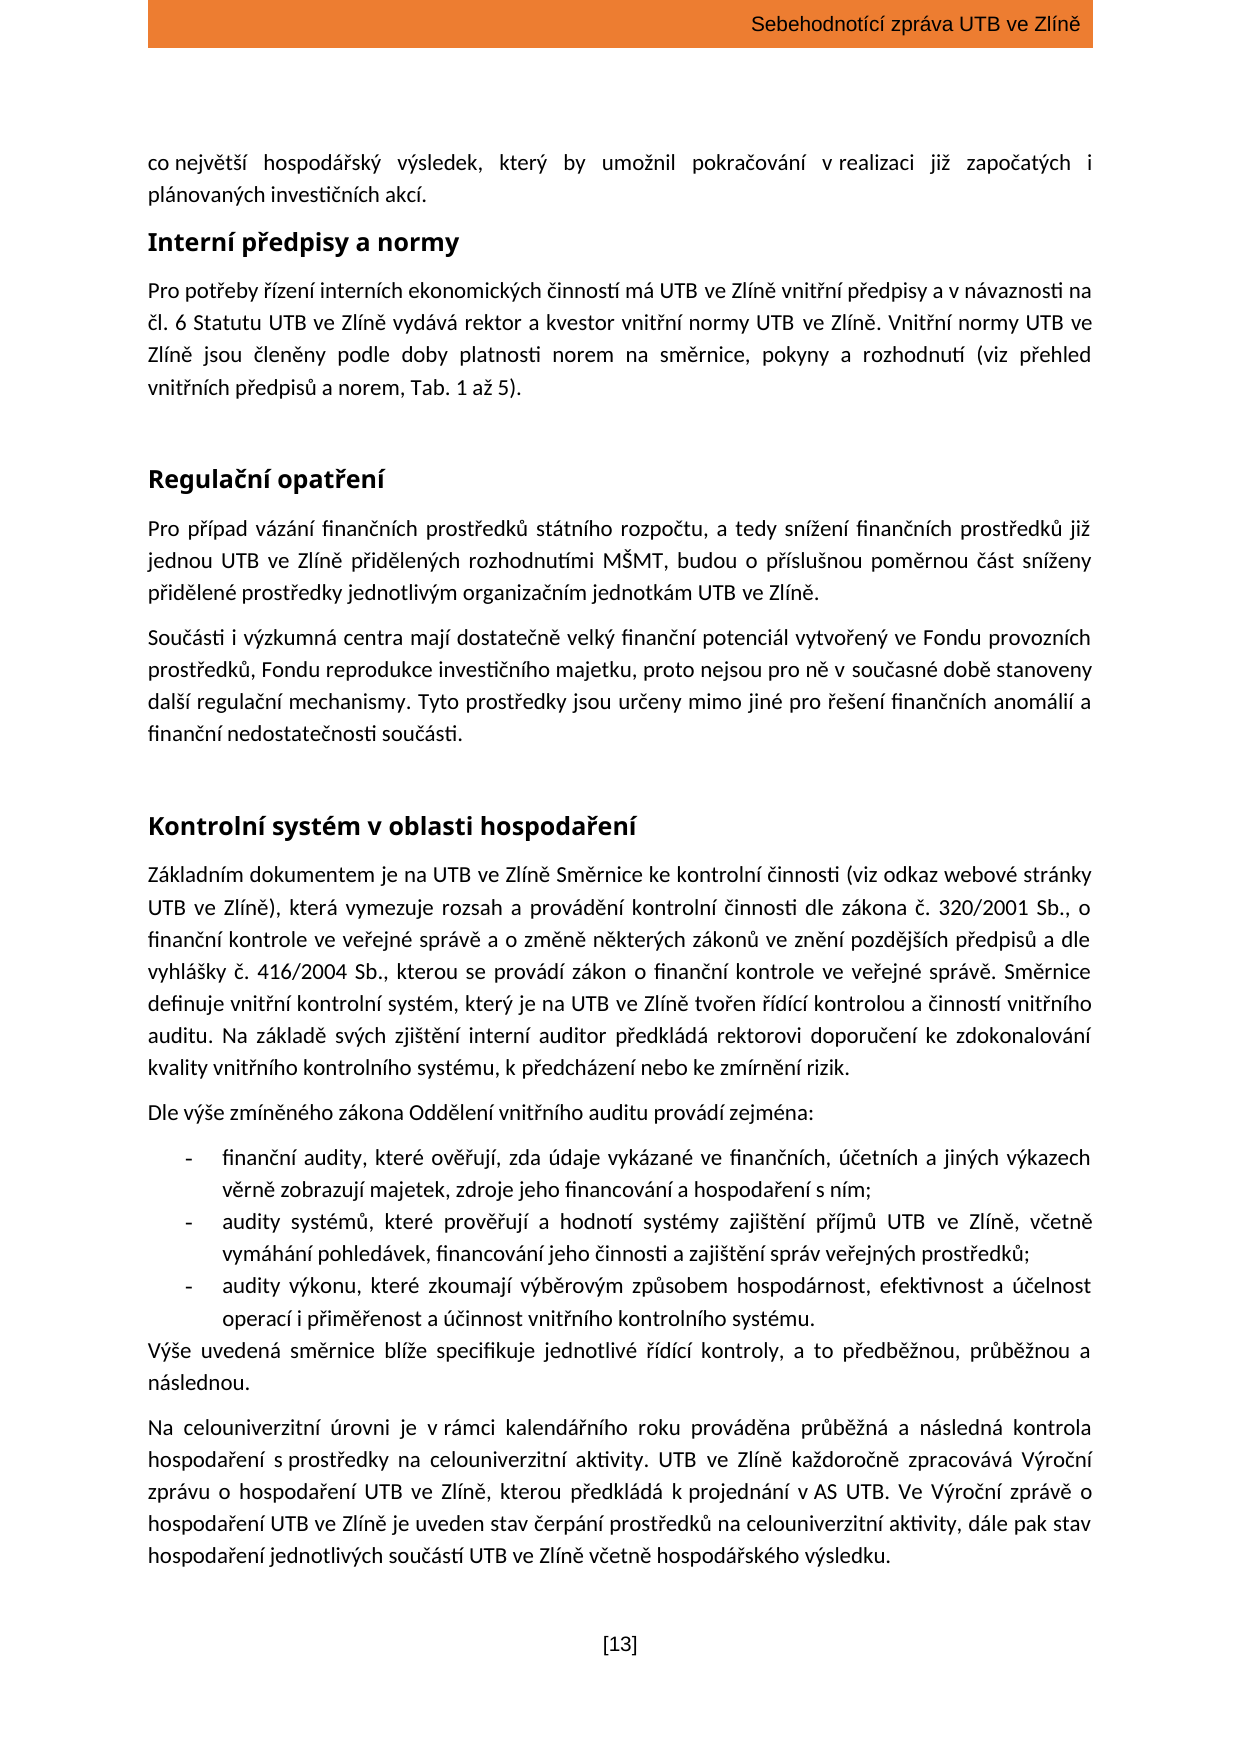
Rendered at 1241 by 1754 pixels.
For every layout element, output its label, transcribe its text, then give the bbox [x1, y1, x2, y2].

text Základním dokumentem je na UTB ve Zlíně Směrnice ke kontrolní činnosti (viz odkaz webové stránky UTB ve Zlíně), která vymezuje rozsah a provádění kontrolní činnosti dle zákona č. 320/2001 Sb., o finanční kontrole ve veřejné správě a o změně některých zákonů ve znění pozdějších předpisů a dle vyhlášky č. 416/2004 Sb., kterou se provádí zákon o finanční kontrole ve veřejné správě. Směrnice definuje vnitřní kontrolní systém, který je na UTB ve Zlíně tvořen řídící kontrolou a činností vnitřního auditu. Na základě svých zjištění interní auditor předkládá rektorovi doporučení ke zdokonalování kvality vnitřního kontrolního systému, k předcházení nebo ke zmírnění rizik. [148, 860, 1093, 1082]
text Na celouniverzitní úrovni je v rámci kalendářního roku prováděna průběžná a následná kontrola hospodaření s prostředky na celouniverzitní aktivity. UTB ve Zlíně každoročně zpracovává Výroční zprávu o hospodaření UTB ve Zlíně, kterou předkládá k projednání v AS UTB. Ve Výroční zprávě o hospodaření UTB ve Zlíně je uveden stav čerpání prostředků na celouniverzitní aktivity, dále pak stav hospodaření jednotlivých součástí UTB ve Zlíně včetně hospodářského výsledku. [148, 1413, 1093, 1570]
text Pro potřeby řízení interních ekonomických činností má UTB ve Zlíně vnitřní předpisy a v návaznosti na čl. 6 Statutu UTB ve Zlíně vydává rektor a kvestor vnitřní normy UTB ve Zlíně. Vnitřní normy UTB ve Zlíně jsou členěny podle doby platnosti norem na směrnice, pokyny a rozhodnutí (viz přehled vnitřních předpisů a norem, Tab. 1 až 5). [148, 276, 1093, 401]
subtitle Regulační opatření [148, 462, 1093, 496]
text Výše uvedená směrnice blíže specifikuje jednotlivé řídící kontroly, a to předběžnou, průběžnou a následnou. [148, 1336, 1093, 1396]
list finanční audity, které ověřují, zda údaje vykázané ve finančních, účetních a jiných výkazech věrně zobrazují majetek, zdroje jeho financování a hospodaření s ním; [185, 1143, 1093, 1203]
text Pro případ vázání finančních prostředků státního rozpočtu, a tedy snížení finančních prostředků již jednou UTB ve Zlíně přidělených rozhodnutími MŠMT, budou o příslušnou poměrnou část sníženy přidělené prostředky jednotlivým organizačním jednotkám UTB ve Zlíně. [148, 514, 1093, 606]
list audity výkonu, které zkoumají výběrovým způsobem hospodárnost, efektivnost a účelnost operací i přiměřenost a účinnost vnitřního kontrolního systému. [185, 1272, 1093, 1332]
text Součásti i výzkumná centra mají dostatečně velký finanční potenciál vytvořený ve Fondu provozních prostředků, Fondu reprodukce investičního majetku, proto nejsou pro ně v současné době stanoveny další regulační mechanismy. Tyto prostředky jsou určeny mimo jiné pro řešení finančních anomálií a finanční nedostatečnosti součásti. [148, 623, 1093, 747]
list audity systémů, které prověřují a hodnotí systémy zajištění příjmů UTB ve Zlíně, včetně vymáhání pohledávek, financování jeho činnosti a zajištění správ veřejných prostředků; [185, 1207, 1093, 1267]
text Dle výše zmíněného zákona Oddělení vnitřního auditu provádí zejména: [148, 1098, 1093, 1126]
text Interní předpisy a normy [148, 224, 1093, 258]
text Kontrolní systém v oblasti hospodaření [148, 809, 1093, 843]
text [148, 148, 1093, 208]
